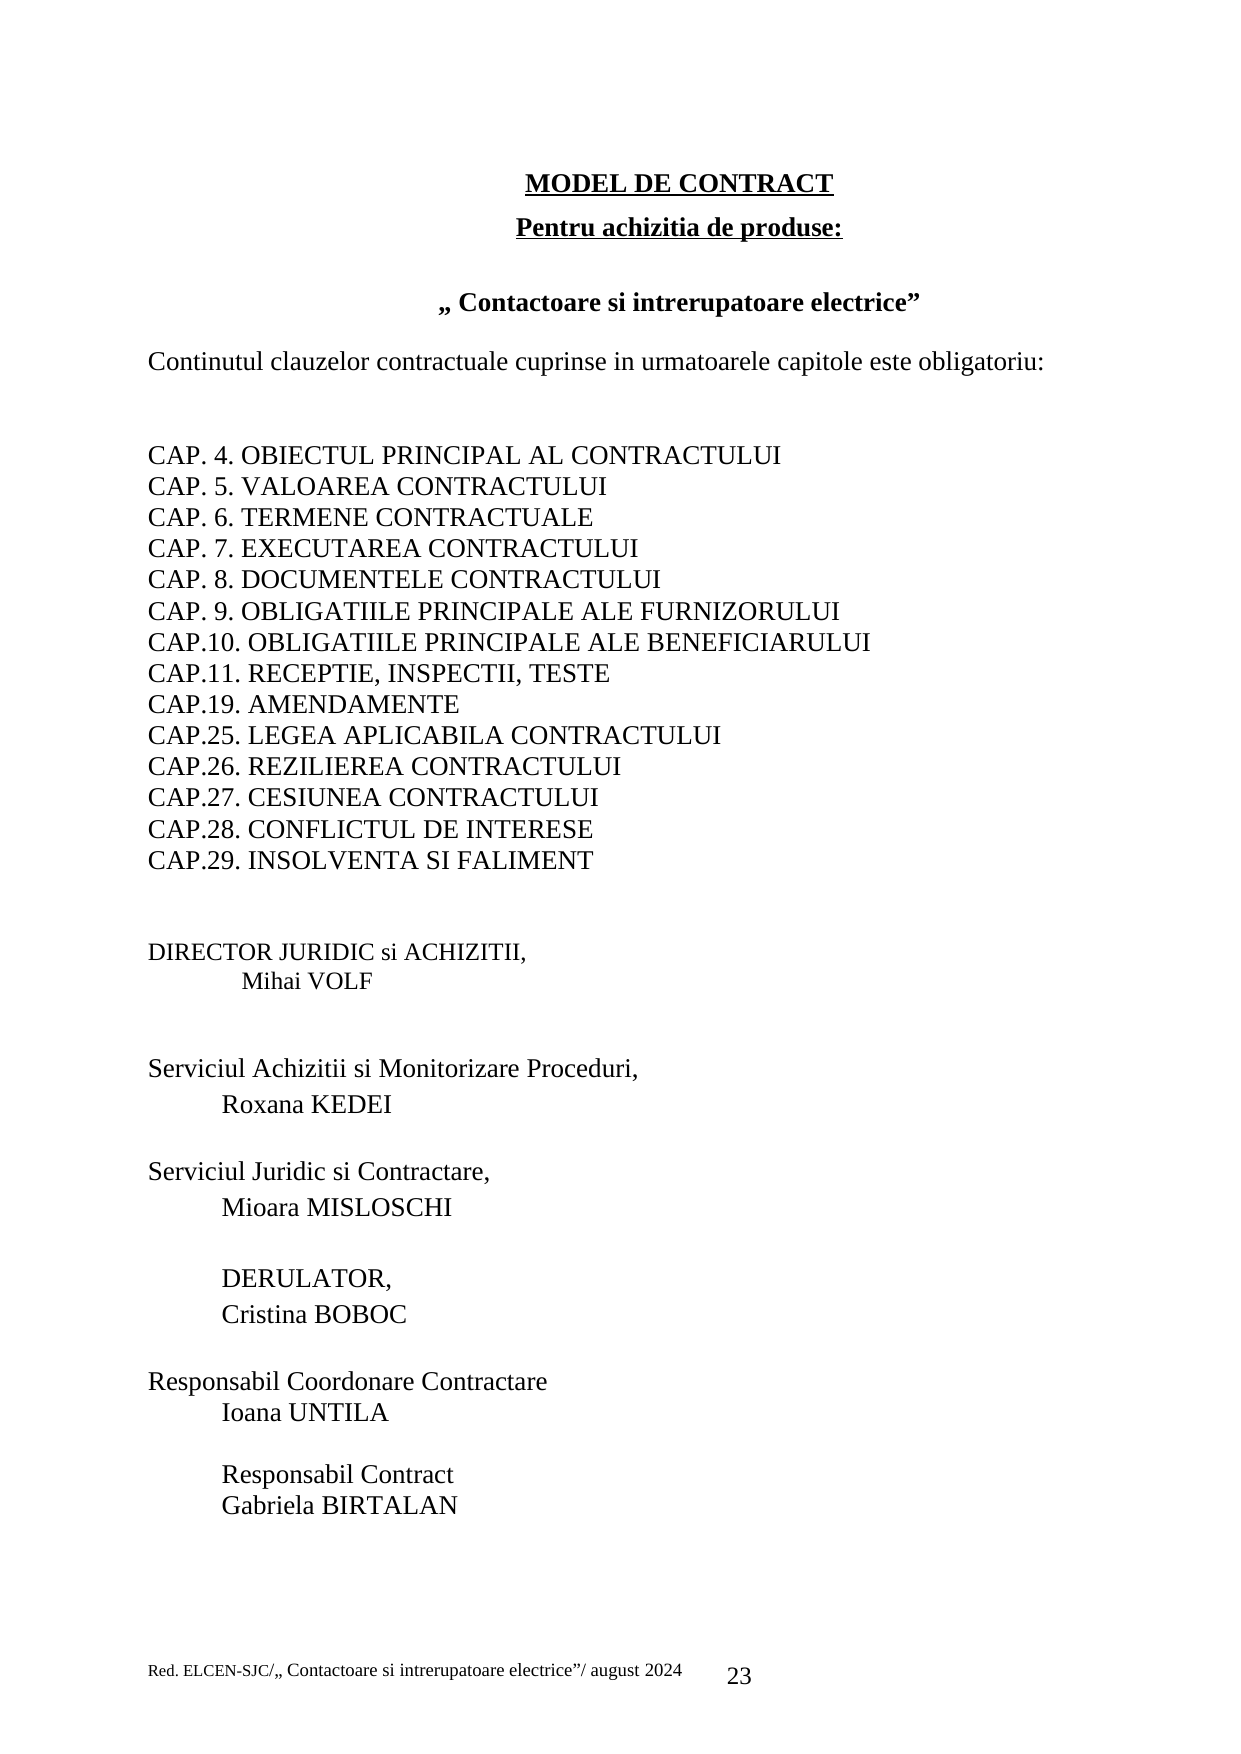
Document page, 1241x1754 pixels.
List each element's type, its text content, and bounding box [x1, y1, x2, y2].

text Mioara MISLOSCHI [148, 1191, 1211, 1222]
text Continutul clauzelor contractuale cuprinse in urmatoarele capitole este obligatoriu: [148, 346, 1211, 377]
text CAP.29. INSOLVENTA SI FALIMENT [148, 844, 1211, 875]
text CAP. 6. TERMENE CONTRACTUALE [148, 501, 1211, 532]
text CAP.26. REZILIEREA CONTRACTULUI [148, 750, 1211, 782]
text Ioana UNTILA [148, 1396, 1211, 1427]
text Cristina BOBOC [148, 1298, 1211, 1329]
text CAP.10. OBLIGATIILE PRINCIPALE ALE BENEFICIARULUI [148, 626, 1211, 657]
text Serviciul Juridic si Contractare, [148, 1155, 1211, 1186]
text Responsabil Contract [148, 1458, 1211, 1489]
text DIRECTOR JURIDIC si ACHIZITII, [148, 937, 1211, 966]
text CAP. 4. OBIECTUL PRINCIPAL AL CONTRACTULUI [148, 439, 1211, 470]
text Roxana KEDEI [221, 1088, 1211, 1119]
text Gabriela BIRTALAN [148, 1489, 1211, 1520]
text CAP. 9. OBLIGATIILE PRINCIPALE ALE FURNIZORULUI [148, 595, 1211, 626]
text CAP.28. CONFLICTUL DE INTERESE [148, 813, 1211, 844]
text CAP.19. AMENDAMENTE [148, 688, 1211, 719]
text DERULATOR, [148, 1262, 1211, 1293]
text CAP.27. CESIUNEA CONTRACTULUI [148, 782, 1211, 813]
text Mihai VOLF [241, 966, 1211, 995]
text „ Contactoare si intrerupatoare electrice” [148, 286, 1211, 317]
text CAP. 5. VALOAREA CONTRACTULUI [148, 470, 1211, 501]
subtitle Pentru achizitia de produse: [148, 211, 1211, 242]
text Responsabil Coordonare Contractare [148, 1365, 1211, 1396]
subtitle MODEL DE CONTRACT [148, 167, 1211, 198]
text CAP.25. LEGEA APLICABILA CONTRACTULUI [148, 719, 1211, 750]
text CAP. 7. EXECUTAREA CONTRACTULUI [148, 532, 1211, 563]
text CAP.11. RECEPTIE, INSPECTII, TESTE [148, 657, 1211, 688]
text Serviciul Achizitii si Monitorizare Proceduri, [148, 1052, 1211, 1083]
text CAP. 8. DOCUMENTELE CONTRACTULUI [148, 563, 1211, 595]
